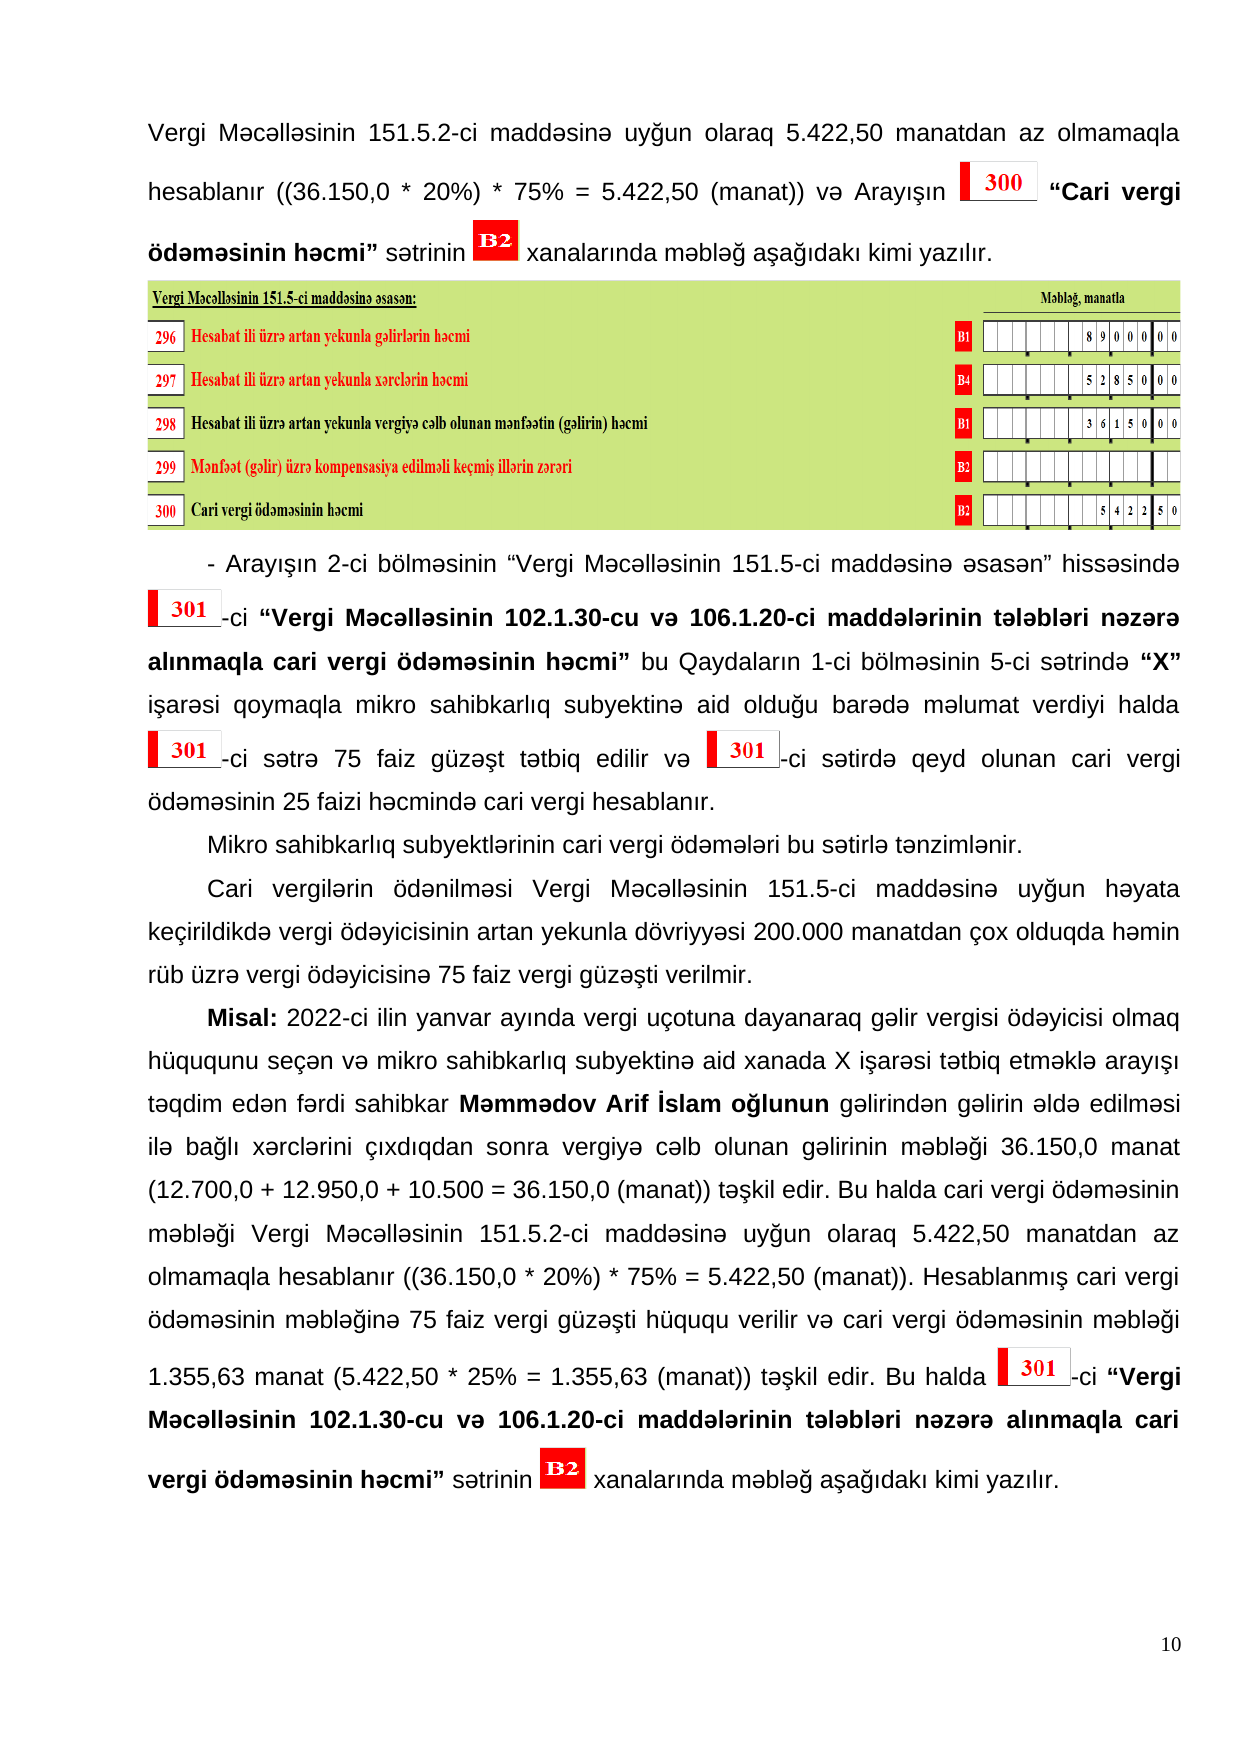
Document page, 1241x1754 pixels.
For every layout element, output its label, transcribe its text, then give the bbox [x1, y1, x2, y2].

text Mikro sahibkarlıq subyektlərinin cari vergi ödəmələri bu sətirlə tənzimlənir. [148, 830, 1181, 859]
picture [706, 730, 780, 768]
picture [997, 1347, 1071, 1386]
picture [539, 1447, 587, 1489]
picture [147, 280, 1181, 530]
picture [472, 220, 520, 261]
picture [959, 161, 1038, 201]
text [148, 118, 1181, 266]
text - Arayışın 2-ci bölməsinin “Vergi Məcəlləsinin 151.5-ci maddəsinə əsasən” hissəsində -ci “Vergi Məcəlləsinin 102.1.30-cu və 106.1.20-ci maddələrinin tələbləri nəzərə alınmaqla cari vergi ödəməsinin həcmi” bu Qaydaların 1-ci bölməsinin 5-ci sətrində “X” işarəsi qoymaqla mikro sahibkarlıq subyektinə aid olduğu barədə məlumat verdiyi halda -ci sətrə 75 faiz güzəşt tətbiq edilir və -ci sətirdə qeyd olunan cari vergi ödəməsinin 25 faizi həcmində cari vergi hesablanır. [148, 549, 1181, 816]
picture [147, 589, 222, 627]
text Misal: 2022-ci ilin yanvar ayında vergi uçotuna dayanaraq gəlir vergisi ödəyicisi olmaq hüququnu seçən və mikro sahibkarlıq subyektinə aid xanada X işarəsi tətbiq etməklə arayışı təqdim edən fərdi sahibkar Məmmədov Arif İslam oğlunun gəlirindən gəlirin əldə edilməsi ilə bağlı xərclərini çıxdıqdan sonra vergiyə cəlb olunan gəlirinin məbləği 36.150,0 manat (12.700,0 + 12.950,0 + 10.500 = 36.150,0 (manat)) təşkil edir. Bu halda cari vergi ödəməsinin məbləği Vergi Məcəlləsinin 151.5.2-ci maddəsinə uyğun olaraq 5.422,50 manatdan az olmamaqla hesablanır ((36.150,0 * 20%) * 75% = 5.422,50 (manat)). Hesablanmış cari vergi ödəməsinin məbləğinə 75 faiz vergi güzəşti hüququ verilir və cari vergi ödəməsinin məbləği 1.355,63 manat (5.422,50 * 25% = 1.355,63 (manat)) təşkil edir. Bu halda -ci “Vergi Məcəlləsinin 102.1.30-cu və 106.1.20-ci maddələrinin tələbləri nəzərə alınmaqla cari vergi ödəməsinin həcmi” sətrinin xanalarında məbləğ aşağıdakı kimi yazılır. [148, 1003, 1181, 1494]
text Cari vergilərin ödənilməsi Vergi Məcəlləsinin 151.5-ci maddəsinə uyğun həyata keçirildikdə vergi ödəyicisinin artan yekunla dövriyyəsi 200.000 manatdan çox olduqda həmin rüb üzrə vergi ödəyicisinə 75 faiz vergi güzəşti verilmir. [148, 873, 1181, 988]
picture [147, 730, 222, 768]
